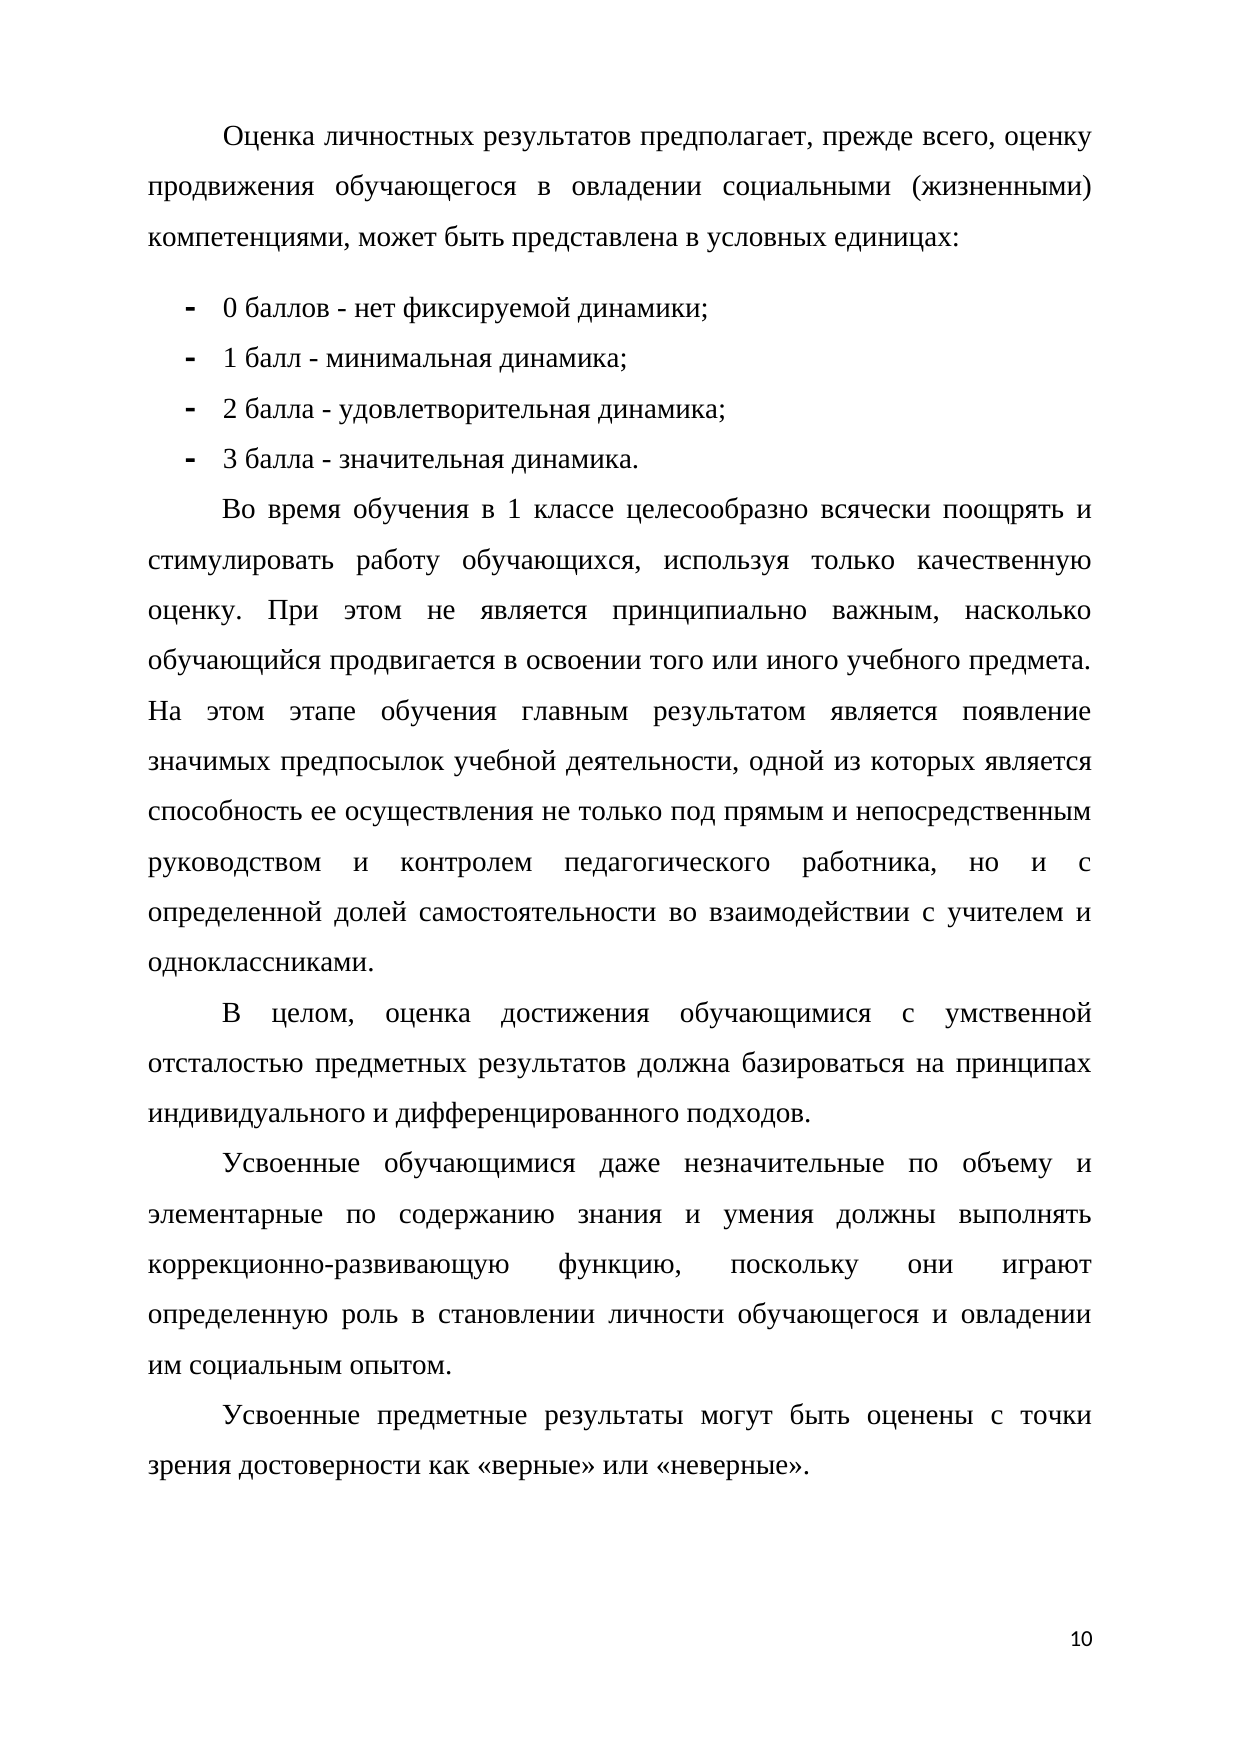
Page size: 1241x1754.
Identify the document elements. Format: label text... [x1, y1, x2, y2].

text Оценка личностных результатов предполагает, прежде всего, оценку продвижения обучающегося в овладении социальными (жизненными) компетенциями, может быть представлена в условных единицах: [148, 202, 1092, 252]
list 1 балл - минимальная динамика; [185, 340, 1092, 374]
list 0 баллов - нет фиксируемой динамики; [185, 290, 1092, 323]
text Усвоенные обучающимися даже незначительные по объему и элементарные по содержанию знания и умения должны выполнять коррекционно-развивающую функцию, поскольку они играют определенную роль в становлении личности обучающегося и овладении им социальным опытом. [148, 1146, 1092, 1380]
text Усвоенные предметные результаты могут быть оценены с точки зрения достоверности как «верные» или «неверные». [148, 1397, 1092, 1481]
list 2 балла - удовлетворительная динамика; [185, 391, 1092, 424]
text В целом, оценка достижения обучающимися с умственной отсталостью предметных результатов должна базироваться на принципах индивидуального и дифференцированного подходов. [148, 995, 1092, 1129]
text Во время обучения в 1 классе целесообразно всячески поощрять и стимулировать работу обучающихся, используя только качественную оценку. При этом не является принципиально важным, насколько обучающийся продвигается в освоении того или иного учебного предмета. На этом этапе обучения главным результатом является появление значимых предпосылок учебной деятельности, одной из которых является способность ее осуществления не только под прямым и непосредственным руководством и контролем педагогического работника, но и с определенной долей самостоятельности во взаимодействии с учителем и одноклассниками. [148, 492, 1092, 978]
list 3 балла - значительная динамика. [185, 441, 1092, 475]
text Оценка личностных результатов предполагает, прежде всего, оценку продвижения обучающегося в овладении социальными (жизненными) компетенциями, может быть представлена в условных единицах: [148, 118, 1092, 169]
